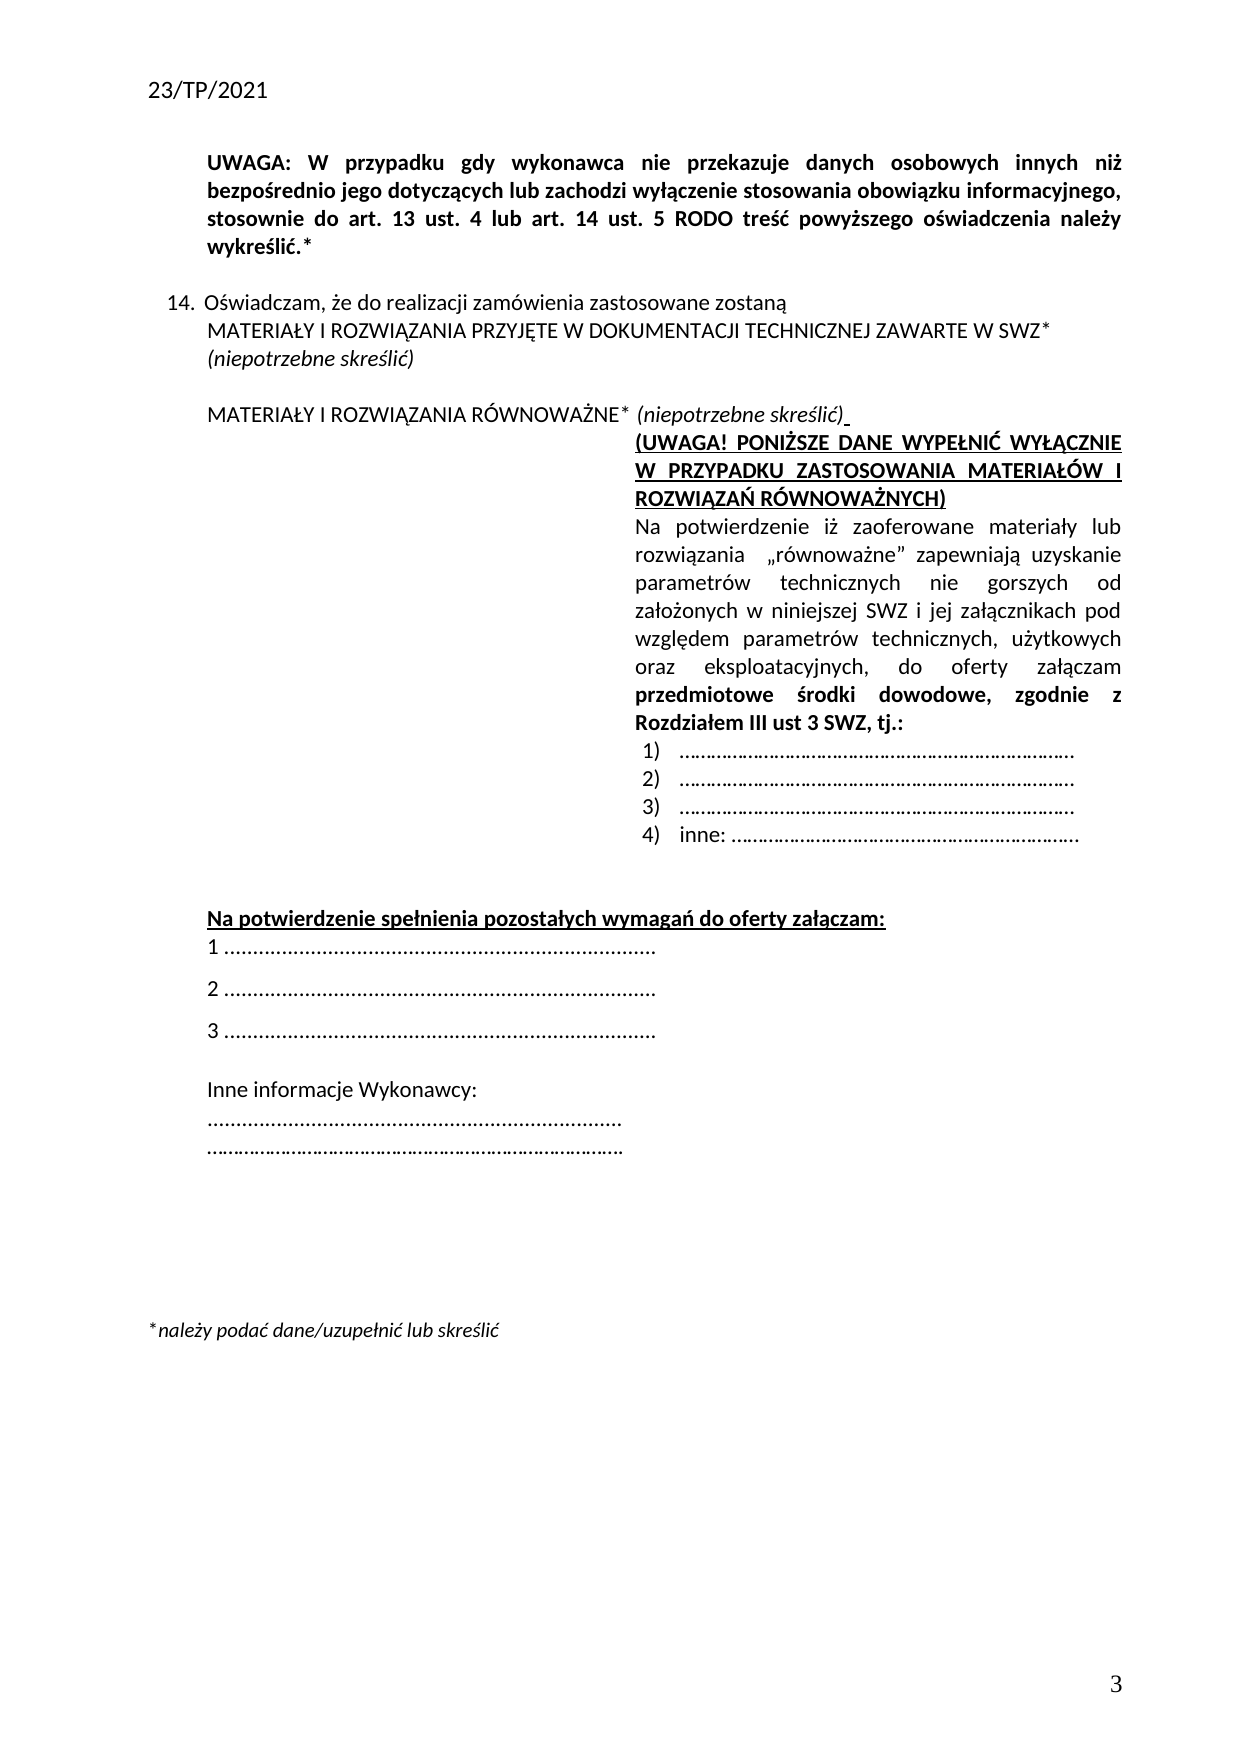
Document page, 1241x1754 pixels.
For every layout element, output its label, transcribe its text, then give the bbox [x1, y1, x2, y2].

text (UWAGA! PONIŻSZE DANE WYPEŁNIĆ WYŁĄCZNIE W PRZYPADKU ZASTOSOWANIA MATERIAŁÓW I ROZWIĄZAŃ RÓWNOWAŻNYCH) [635, 482, 1122, 512]
list ………………………………………………………………… [642, 736, 1122, 764]
list ………………………………………………………………… [642, 764, 1122, 792]
list inne: ………………………………………………………… [642, 820, 1122, 848]
text MATERIAŁY I ROZWIĄZANIA PRZYJĘTE W DOKUMENTACJI TECHNICZNEJ ZAWARTE W SWZ* (niepotrzebne skreślić) [207, 316, 1122, 372]
text (UWAGA! PONIŻSZE DANE WYPEŁNIĆ WYŁĄCZNIE W PRZYPADKU ZASTOSOWANIA MATERIAŁÓW I ROZWIĄZAŃ RÓWNOWAŻNYCH) [635, 428, 1122, 452]
text 2 ........................................................................... [207, 974, 1122, 1002]
text Na potwierdzenie spełnienia pozostałych wymagań do oferty załączam: [207, 904, 1122, 932]
text ……………………………………………………………………. [207, 1132, 1122, 1160]
text UWAGA: W przypadku gdy wykonawca nie przekazuje danych osobowych innych niż bezpośrednio jego dotyczących lub zachodzi wyłączenie stosowania obowiązku informacyjnego, stosownie do art. 13 ust. 4 lub art. 14 ust. 5 RODO treść powyższego oświadczenia należy wykreślić.* [207, 148, 1122, 260]
text (UWAGA! PONIŻSZE DANE WYPEŁNIĆ WYŁĄCZNIE W PRZYPADKU ZASTOSOWANIA MATERIAŁÓW I ROZWIĄZAŃ RÓWNOWAŻNYCH) [635, 453, 1122, 480]
text Inne informacje Wykonawcy: [192, 1071, 1122, 1104]
text *należy podać dane/uzupełnić lub skreślić [148, 1317, 1122, 1342]
list Oświadczam, że do realizacji zamówienia zastosowane zostaną [166, 288, 1122, 316]
text MATERIAŁY I ROZWIĄZANIA RÓWNOWAŻNE* (niepotrzebne skreślić) [207, 400, 1122, 428]
text 3 ........................................................................... [207, 1016, 1122, 1044]
list ………………………………………………………………… [642, 792, 1122, 820]
text 1 ........................................................................... [207, 932, 1122, 960]
text ........................................................................ [207, 1104, 1122, 1132]
text Na potwierdzenie iż zaoferowane materiały lub rozwiązania „równoważne” zapewniają uzyskanie parametrów technicznych nie gorszych od założonych w niniejszej SWZ i jej załącznikach pod względem parametrów technicznych, użytkowych oraz eksploatacyjnych, do oferty załączam przedmiotowe środki dowodowe, zgodnie z Rozdziałem III ust 3 SWZ, tj.: [635, 512, 1122, 736]
